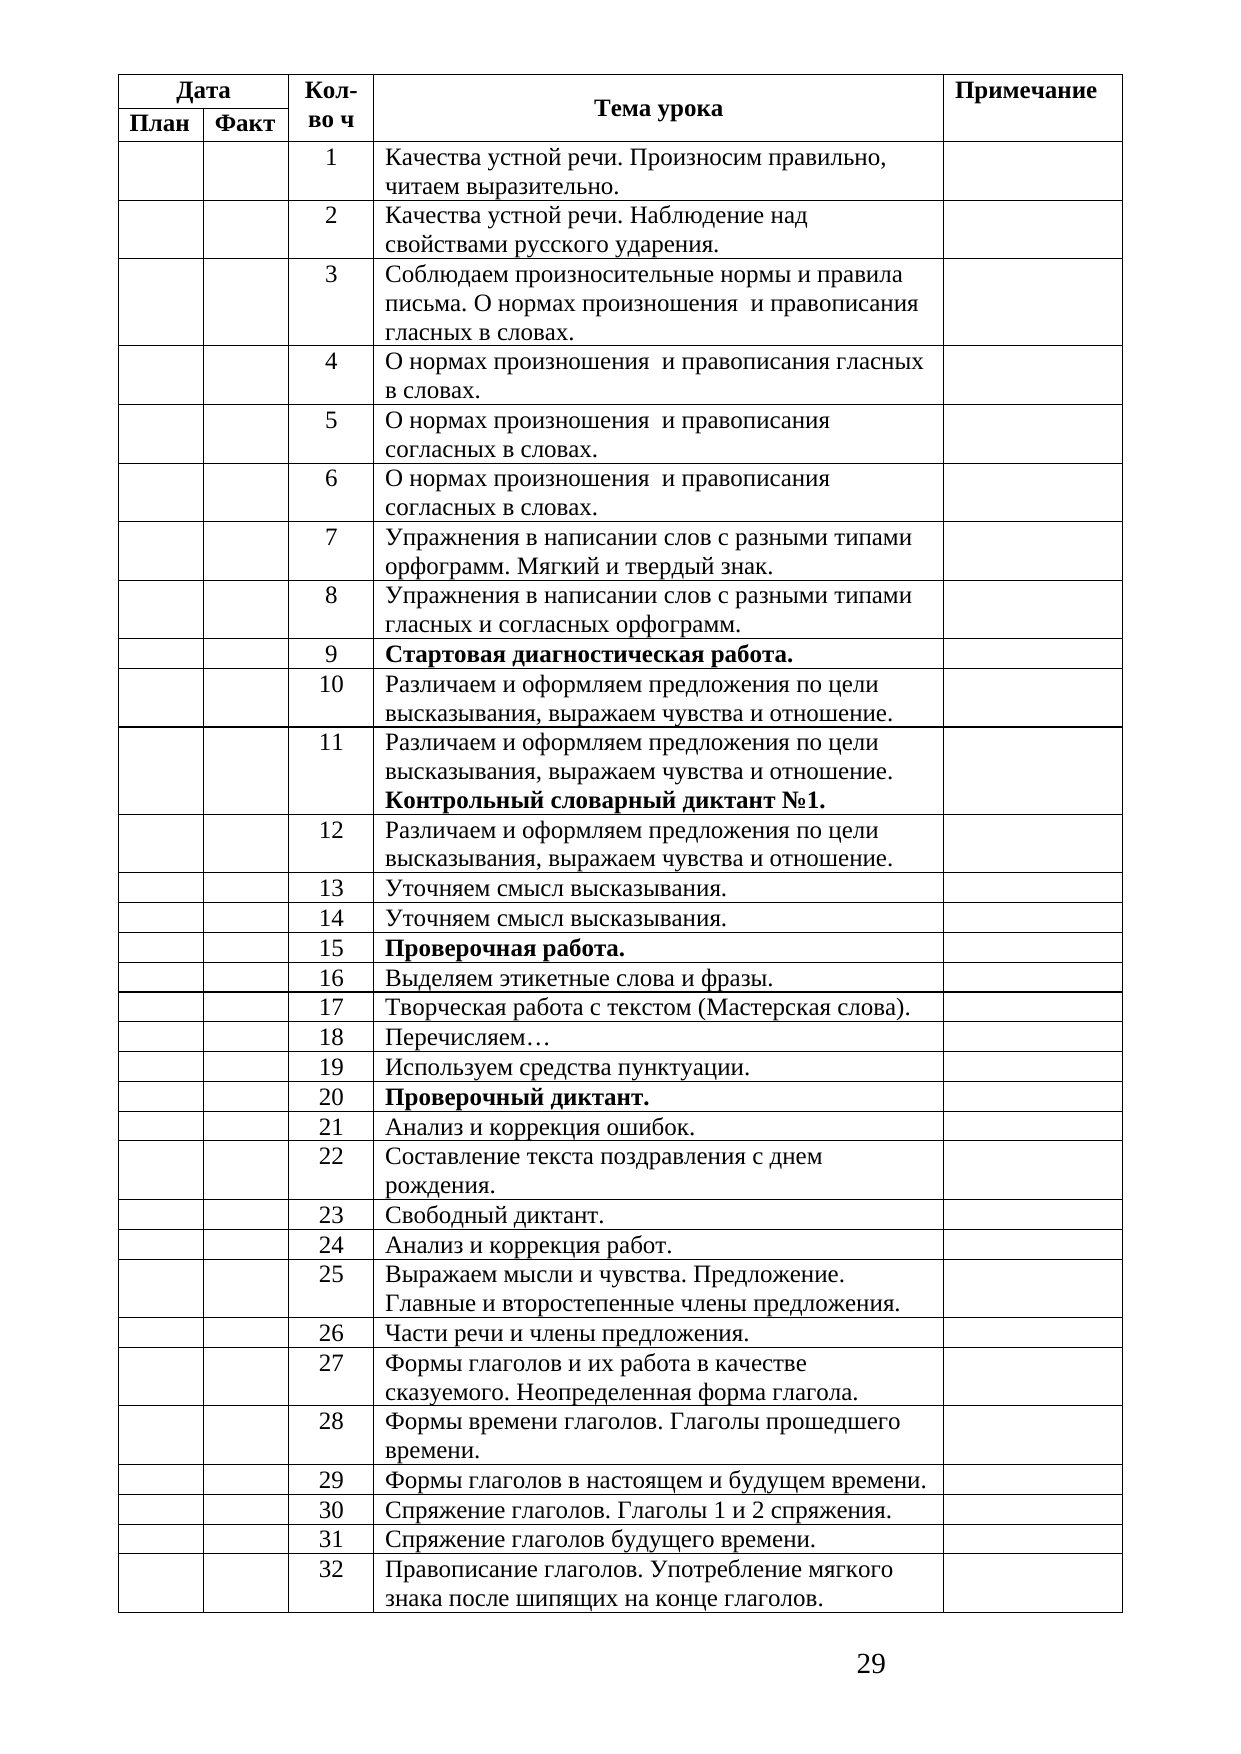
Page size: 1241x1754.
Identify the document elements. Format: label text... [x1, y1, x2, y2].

table_cell Соблюдаем произносительные нормы и правила письма. О нормах произношения и правописания гласных в словах. [374, 259, 943, 345]
table_cell Выделяем этикетные слова и фразы. [374, 963, 943, 991]
table_cell 19 [289, 1052, 373, 1081]
table_cell Уточняем смысл высказывания. [374, 903, 943, 932]
table_cell [119, 639, 203, 668]
table_cell 13 [289, 873, 373, 902]
table_cell [944, 1554, 1122, 1612]
table_cell Используем средства пунктуации. [374, 1052, 943, 1081]
table_cell 5 [289, 405, 373, 462]
table_cell [119, 1022, 203, 1051]
table_cell 29 [289, 1465, 373, 1494]
table_cell [204, 1200, 288, 1229]
table_cell [944, 873, 1122, 902]
table_cell [204, 963, 288, 991]
table_cell [944, 1495, 1122, 1523]
table_cell 26 [289, 1318, 373, 1347]
table_cell [944, 1082, 1122, 1111]
table_cell 14 [289, 903, 373, 932]
table_cell [119, 1052, 203, 1081]
table_cell [204, 1260, 288, 1317]
table_cell Анализ и коррекция работ. [374, 1230, 943, 1258]
table_cell Свободный диктант. [374, 1200, 943, 1229]
table_cell [944, 522, 1122, 579]
table_cell [119, 993, 203, 1021]
table_cell [119, 728, 203, 814]
table_cell [204, 1525, 288, 1553]
table_cell [119, 815, 203, 872]
table_cell [204, 581, 288, 638]
table_cell [944, 728, 1122, 814]
table_cell [119, 1465, 203, 1494]
table_cell Факт [204, 109, 288, 141]
table_cell О нормах произношения и правописания гласных в словах. [374, 346, 943, 404]
table_cell 25 [289, 1260, 373, 1317]
table_cell Части речи и члены предложения. [374, 1318, 943, 1347]
table_header Кол-во ч [289, 75, 373, 141]
table_cell [944, 993, 1122, 1021]
table_cell [119, 405, 203, 462]
table_cell 18 [289, 1022, 373, 1051]
table_cell Проверочный диктант. [374, 1082, 943, 1111]
table_cell 8 [289, 581, 373, 638]
table_cell [204, 1406, 288, 1464]
table_cell План [119, 109, 203, 141]
table_cell [204, 1082, 288, 1111]
table_cell [119, 933, 203, 962]
table_cell [944, 1525, 1122, 1553]
table_cell [204, 1348, 288, 1405]
table_cell 28 [289, 1406, 373, 1464]
table_cell [204, 1318, 288, 1347]
table_header Примечание [944, 75, 1122, 141]
table_cell [944, 639, 1122, 668]
table_cell [204, 728, 288, 814]
table_cell [204, 1230, 288, 1258]
table_cell [119, 1141, 203, 1199]
table_cell 22 [289, 1141, 373, 1199]
table_cell [204, 933, 288, 962]
table_cell 20 [289, 1082, 373, 1111]
table_cell [119, 464, 203, 521]
table_cell [944, 1112, 1122, 1140]
table_cell Анализ и коррекция ошибок. [374, 1112, 943, 1140]
table_cell [944, 1022, 1122, 1051]
table_cell Формы глаголов и их работа в качестве сказуемого. Неопределенная форма глагола. [374, 1348, 943, 1405]
table_cell 16 [289, 963, 373, 991]
table_cell 23 [289, 1200, 373, 1229]
table_cell [119, 1406, 203, 1464]
table_cell Перечисляем… [374, 1022, 943, 1051]
table_cell 7 [289, 522, 373, 579]
table_cell [119, 1348, 203, 1405]
table_cell [944, 669, 1122, 726]
table_cell Составление текста поздравления с днем рождения. [374, 1141, 943, 1199]
table_cell [204, 346, 288, 404]
table_cell [944, 1052, 1122, 1081]
table_cell [944, 581, 1122, 638]
table_cell Правописание глаголов. Употребление мягкого знака после шипящих на конце глаголов. [374, 1554, 943, 1612]
table_cell [204, 639, 288, 668]
table_cell [944, 405, 1122, 462]
table_cell [944, 1348, 1122, 1405]
table_cell 32 [289, 1554, 373, 1612]
table_cell Выражаем мысли и чувства. Предложение. Главные и второстепенные члены предложения. [374, 1260, 943, 1317]
table_cell Спряжение глаголов. Глаголы 1 и 2 спряжения. [374, 1495, 943, 1523]
table_cell 3 [289, 259, 373, 345]
table_cell [944, 1318, 1122, 1347]
table_cell [944, 346, 1122, 404]
table_cell [944, 815, 1122, 872]
table_cell 11 [289, 728, 373, 814]
table_cell [119, 1230, 203, 1258]
table_cell [204, 405, 288, 462]
table_cell [204, 1554, 288, 1612]
table_cell [204, 815, 288, 872]
table_cell [119, 1554, 203, 1612]
table_cell 1 [289, 142, 373, 199]
table_cell 17 [289, 993, 373, 1021]
table_cell [119, 1525, 203, 1553]
table_cell [119, 1112, 203, 1140]
table_cell О нормах произношения и правописания согласных в словах. [374, 464, 943, 521]
table_cell [944, 903, 1122, 932]
table_cell Упражнения в написании слов с разными типами гласных и согласных орфограмм. [374, 581, 943, 638]
table_cell Различаем и оформляем предложения по цели высказывания, выражаем чувства и отношение. [374, 669, 943, 726]
table_cell Качества устной речи. Наблюдение над свойствами русского ударения. [374, 201, 943, 258]
table_cell [119, 581, 203, 638]
table_cell [204, 669, 288, 726]
table_cell 9 [289, 639, 373, 668]
table_header Дата [119, 75, 288, 107]
table_cell [204, 993, 288, 1021]
table_cell Спряжение глаголов будущего времени. [374, 1525, 943, 1553]
table_cell [944, 1465, 1122, 1494]
table_cell 12 [289, 815, 373, 872]
table_cell [944, 1406, 1122, 1464]
table_cell [204, 1465, 288, 1494]
table_cell [119, 1200, 203, 1229]
table_cell Качества устной речи. Произносим правильно, читаем выразительно. [374, 142, 943, 199]
table_cell [204, 1052, 288, 1081]
table_cell [944, 933, 1122, 962]
table_cell Формы времени глаголов. Глаголы прошедшего времени. [374, 1406, 943, 1464]
table_cell [119, 1318, 203, 1347]
table_cell [119, 963, 203, 991]
table_cell 4 [289, 346, 373, 404]
table_cell [204, 464, 288, 521]
table_cell [204, 142, 288, 199]
table_cell [119, 201, 203, 258]
table_cell [944, 259, 1122, 345]
table_cell [119, 346, 203, 404]
table_cell [204, 259, 288, 345]
table_cell [204, 1112, 288, 1140]
table_cell [944, 464, 1122, 521]
table_cell [944, 1260, 1122, 1317]
table_header Тема урока [374, 75, 943, 141]
table_cell [204, 201, 288, 258]
table_cell 21 [289, 1112, 373, 1140]
table_cell [119, 903, 203, 932]
table_cell [944, 963, 1122, 991]
table_cell [944, 142, 1122, 199]
table_cell 30 [289, 1495, 373, 1523]
table_cell Уточняем смысл высказывания. [374, 873, 943, 902]
table_cell 2 [289, 201, 373, 258]
table_cell [119, 1082, 203, 1111]
table_cell О нормах произношения и правописания согласных в словах. [374, 405, 943, 462]
table_cell Различаем и оформляем предложения по цели высказывания, выражаем чувства и отношение. Контрольный словарный диктант №1. [374, 728, 943, 814]
table_cell [119, 1260, 203, 1317]
table_cell 27 [289, 1348, 373, 1405]
table_cell [944, 1230, 1122, 1258]
table_cell 15 [289, 933, 373, 962]
table_cell [944, 201, 1122, 258]
table_cell [119, 1495, 203, 1523]
table_cell 10 [289, 669, 373, 726]
table_cell [204, 522, 288, 579]
table_cell [204, 1141, 288, 1199]
table_cell Упражнения в написании слов с разными типами орфограмм. Мягкий и твердый знак. [374, 522, 943, 579]
table_cell [204, 1495, 288, 1523]
table_cell [204, 903, 288, 932]
table_cell 31 [289, 1525, 373, 1553]
table_cell [944, 1200, 1122, 1229]
table_cell Творческая работа с текстом (Мастерская слова). [374, 993, 943, 1021]
table_cell Проверочная работа. [374, 933, 943, 962]
table_cell [119, 873, 203, 902]
table_cell 24 [289, 1230, 373, 1258]
table_cell [204, 1022, 288, 1051]
table_cell [119, 142, 203, 199]
table_cell [119, 669, 203, 726]
table_cell [204, 873, 288, 902]
table_cell [119, 259, 203, 345]
table_cell [944, 1141, 1122, 1199]
table_cell [119, 522, 203, 579]
table_cell 6 [289, 464, 373, 521]
table_cell Различаем и оформляем предложения по цели высказывания, выражаем чувства и отношение. [374, 815, 943, 872]
table_cell Стартовая диагностическая работа. [374, 639, 943, 668]
table_cell Формы глаголов в настоящем и будущем времени. [374, 1465, 943, 1494]
